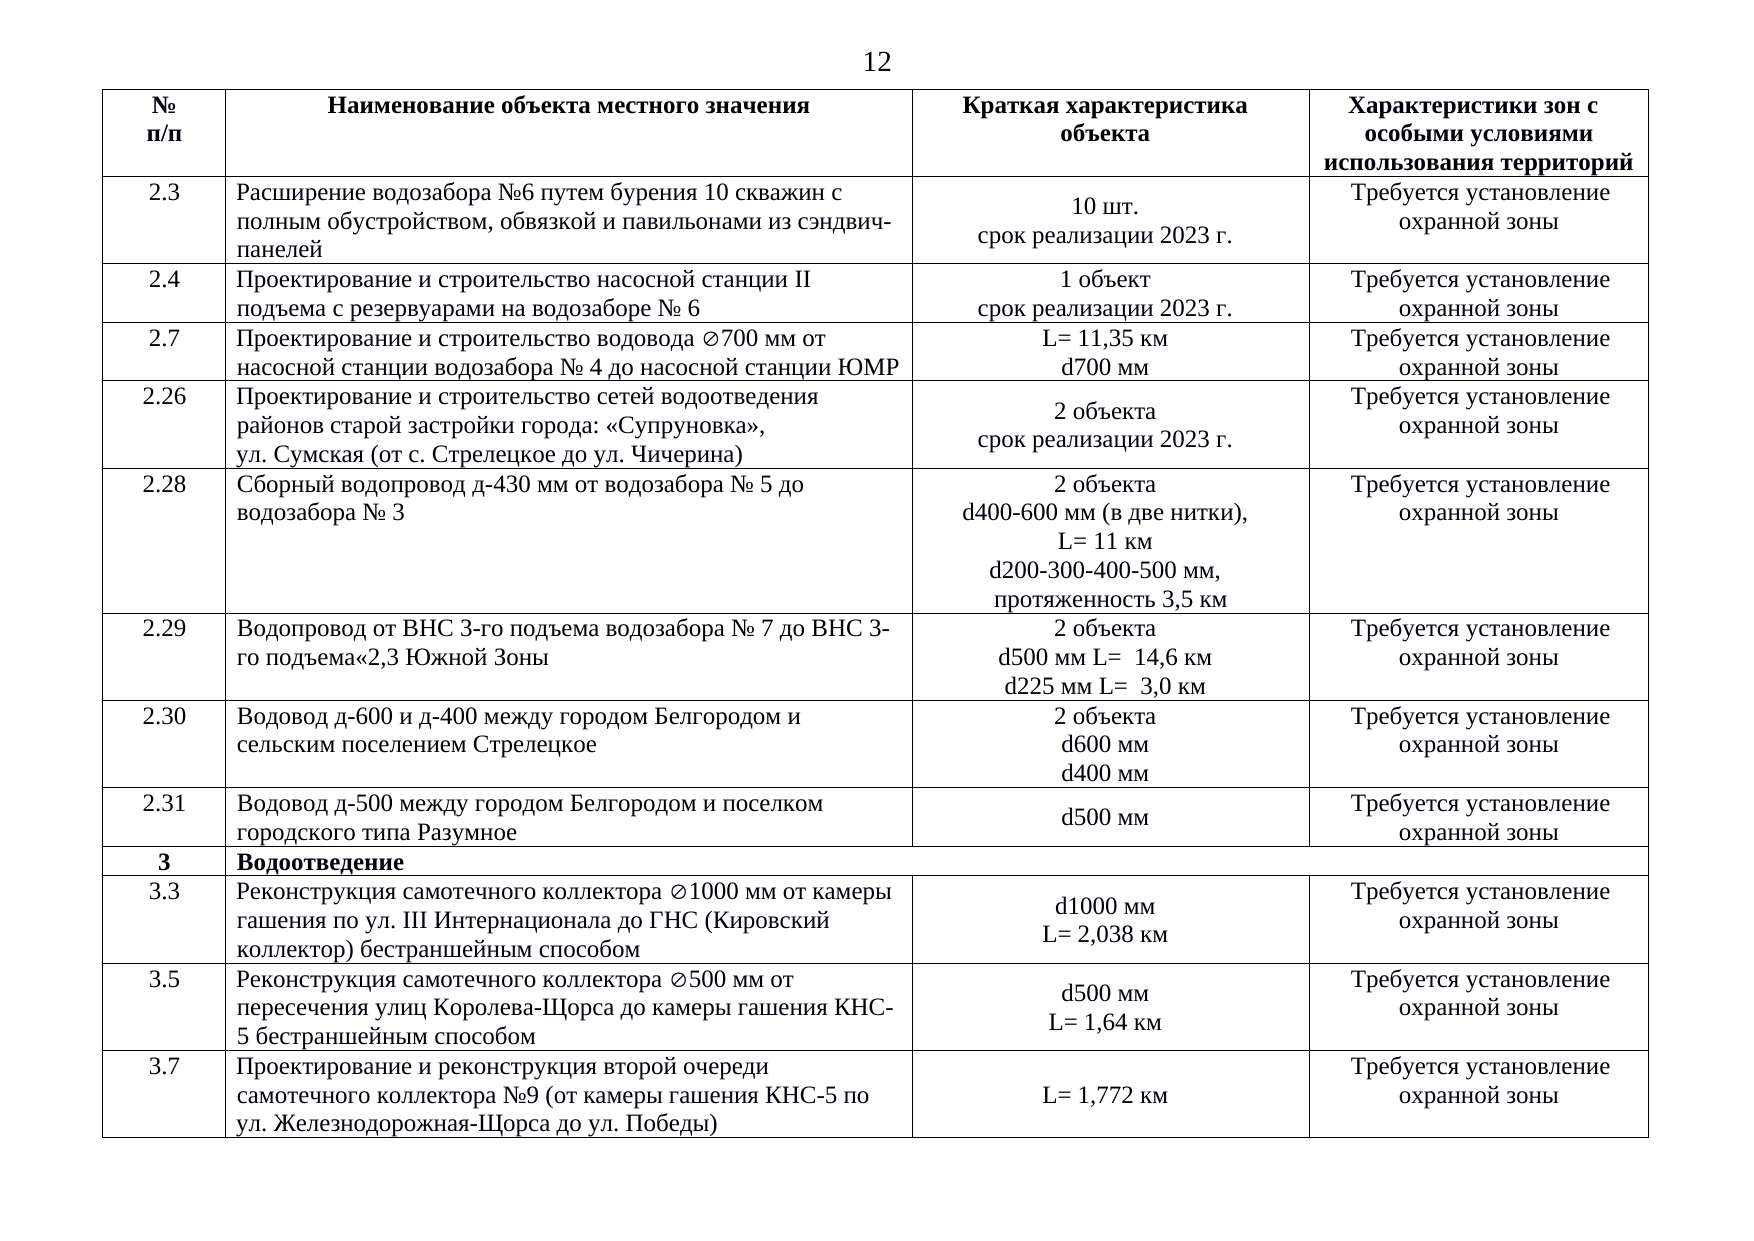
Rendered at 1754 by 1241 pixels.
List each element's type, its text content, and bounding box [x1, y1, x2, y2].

table_cell d1000 мм L= 2,038 км [913, 876, 1309, 963]
table_cell Требуется установление охранной зоны [1310, 381, 1648, 468]
table_cell 3.5 [103, 964, 225, 1050]
table_cell Требуется установление охранной зоны [1310, 876, 1648, 963]
table_cell 3.3 [103, 876, 225, 963]
table_cell Требуется установление охранной зоны [1310, 469, 1648, 612]
table_cell 2 объекта d400-600 мм (в две нитки), L= 11 км d200-300-400-500 мм, протяженность 3,5 км [913, 469, 1309, 612]
table_cell 1 объект срок реализации 2023 г. [913, 264, 1309, 322]
table_cell 2.26 [103, 381, 225, 468]
table_cell 2.4 [103, 264, 225, 322]
table_cell 2 объекта d600 мм d400 мм [913, 701, 1309, 787]
table_cell Реконструкция самотечного коллектора 500 мм от пересечения улиц Королева-Щорса до камеры гашения КНС-5 бестраншейным способом [226, 964, 912, 1050]
table_cell 2.28 [103, 469, 225, 612]
table_cell 2 объекта d500 мм L= 14,6 км d225 мм L= 3,0 км [913, 614, 1309, 700]
table_cell Требуется установление охранной зоны [1310, 1051, 1648, 1137]
table_cell 10 шт. срок реализации 2023 г. [913, 177, 1309, 263]
table_cell Водоотведение [226, 847, 1648, 875]
table_cell d500 мм [913, 788, 1309, 846]
table_cell Водопровод от ВНС 3-го подъема водозабора № 7 до ВНС 3-го подъема«2,3 Южной Зоны [226, 614, 912, 700]
table_cell 3.7 [103, 1051, 225, 1137]
table_cell 3 [103, 847, 225, 875]
table_cell 2.3 [103, 177, 225, 263]
table_cell Проектирование и строительство сетей водоотведения районов старой застройки города: «Супруновка», ул. Сумская (от с. Стрелецкое до ул. Чичерина) [226, 381, 912, 468]
table_cell Требуется установление охранной зоны [1310, 177, 1648, 263]
table_cell Требуется установление охранной зоны [1310, 264, 1648, 322]
table_header № п/п [103, 90, 225, 176]
table_cell 2.30 [103, 701, 225, 787]
table_cell 2.29 [103, 614, 225, 700]
table_cell Проектирование и строительство насосной станции II подъема с резервуарами на водозаборе № 6 [226, 264, 912, 322]
table_cell Реконструкция самотечного коллектора 1000 мм от камеры гашения по ул. III Интернационала до ГНС (Кировский коллектор) бестраншейным способом [226, 876, 912, 963]
table_cell Расширение водозабора №6 путем бурения 10 скважин с полным обустройством, обвязкой и павильонами из сэндвич-панелей [226, 177, 912, 263]
table_cell 2 объекта срок реализации 2023 г. [913, 381, 1309, 468]
table_cell Сборный водопровод д-430 мм от водозабора № 5 до водозабора № 3 [226, 469, 912, 612]
table_cell Требуется установление охранной зоны [1310, 788, 1648, 846]
table_cell Требуется установление охранной зоны [1310, 323, 1648, 380]
table_cell Требуется установление охранной зоны [1310, 964, 1648, 1050]
table_cell 2.31 [103, 788, 225, 846]
table_cell Проектирование и реконструкция второй очереди самотечного коллектора №9 (от камеры гашения КНС-5 по ул. Железнодорожная-Щорса до ул. Победы) [226, 1051, 912, 1137]
table_header Краткая характеристика объекта [913, 90, 1309, 176]
table_cell 2.7 [103, 323, 225, 380]
table_cell d500 мм L= 1,64 км [913, 964, 1309, 1050]
table_cell Требуется установление охранной зоны [1310, 701, 1648, 787]
table_cell Водовод д-600 и д-400 между городом Белгородом и сельским поселением Стрелецкое [226, 701, 912, 787]
table_cell L= 1,772 км [913, 1051, 1309, 1137]
table_cell Водовод д-500 между городом Белгородом и поселком городского типа Разумное [226, 788, 912, 846]
table_cell Проектирование и строительство водовода 700 мм от насосной станции водозабора № 4 до насосной станции ЮМР [226, 323, 912, 380]
table_cell Требуется установление охранной зоны [1310, 614, 1648, 700]
table_cell L= 11,35 км d700 мм [913, 323, 1309, 380]
table_header Характеристики зон с особыми условиями использования территорий [1310, 90, 1648, 176]
table_header Наименование объекта местного значения [226, 90, 912, 176]
